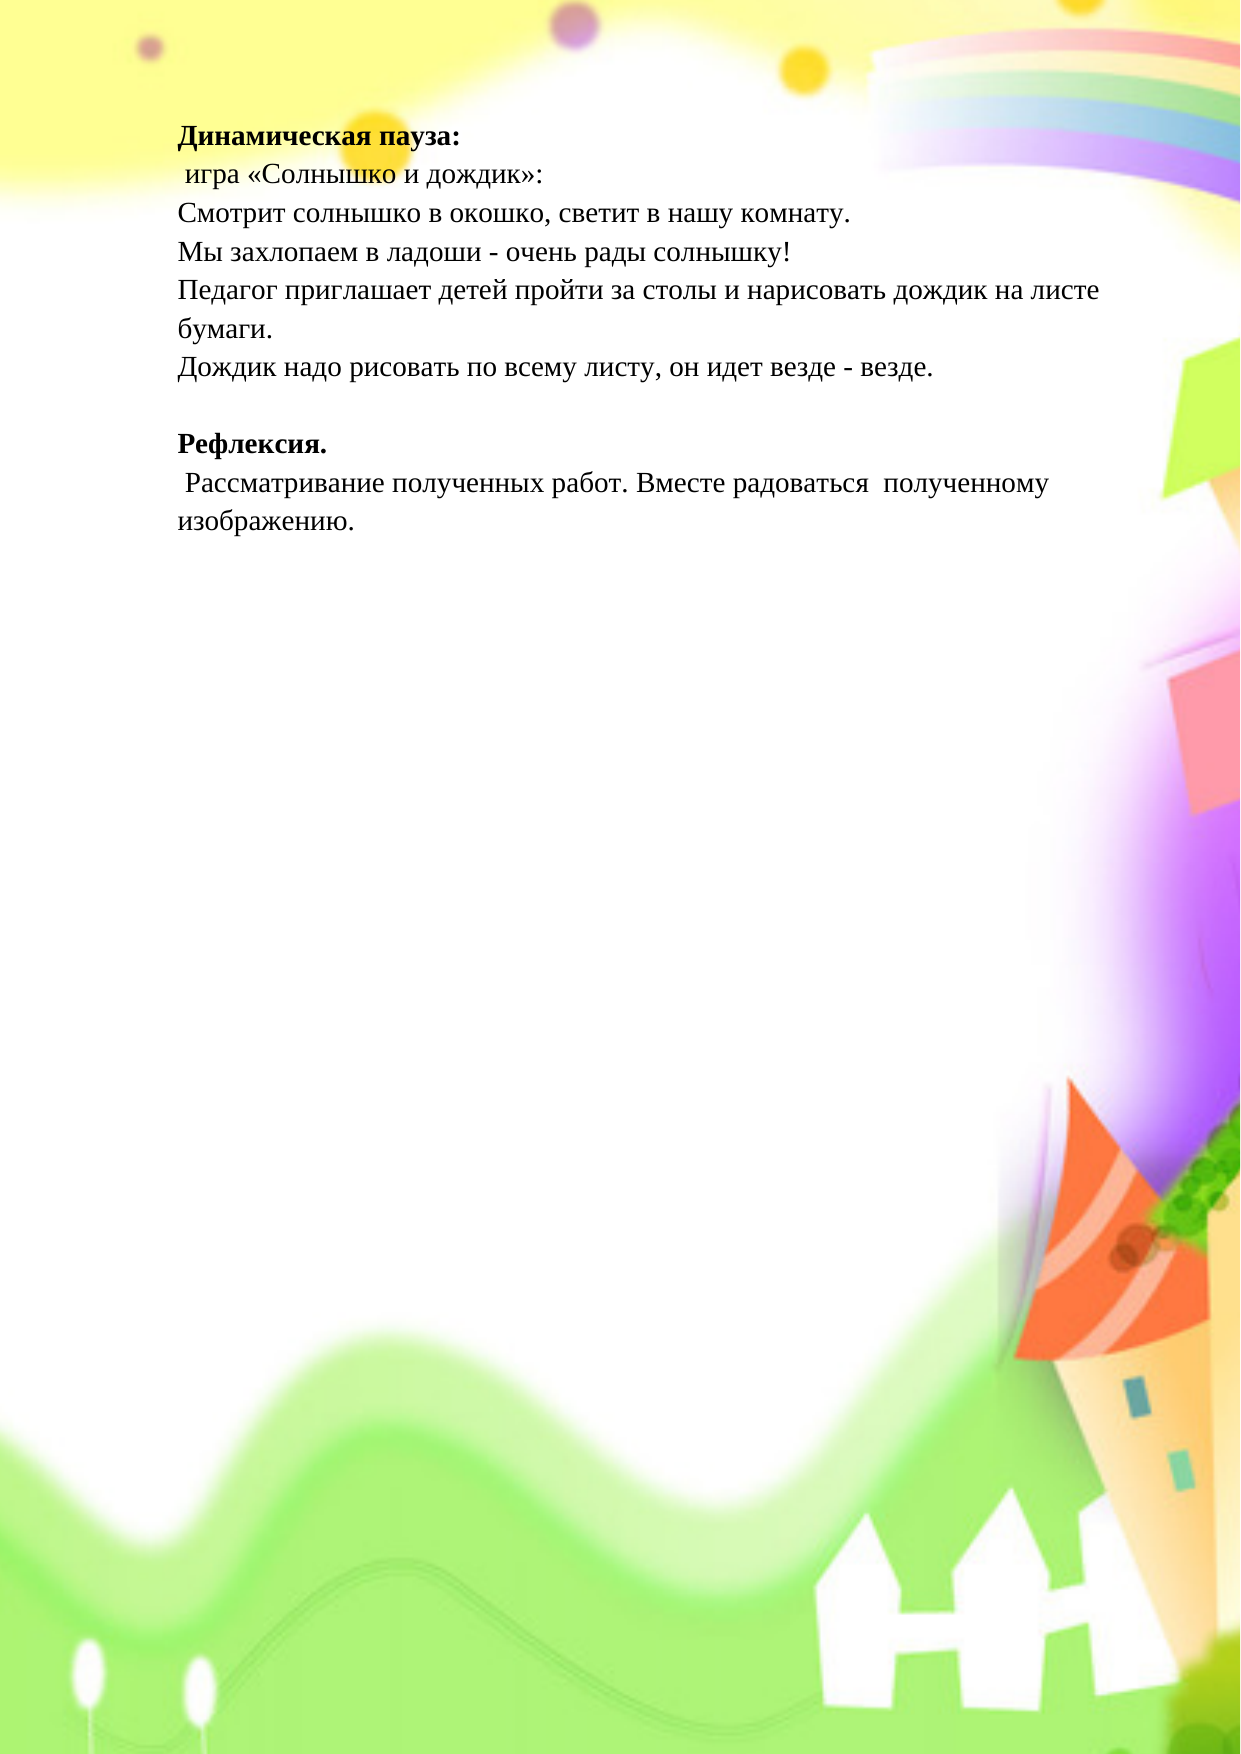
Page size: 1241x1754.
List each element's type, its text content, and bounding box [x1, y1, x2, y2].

picture [0, 0, 1241, 1754]
text Динамическая пауза: [177, 118, 1152, 152]
text Рассматривание полученных работ. Вместе радоваться полученному изображению. [177, 465, 1152, 537]
text Дождик надо рисовать по всему листу, он идет везде - везде. [177, 349, 1152, 383]
text Смотрит солнышко в окошко, светит в нашу комнату. [177, 195, 1152, 229]
text Мы захлопаем в ладоши - очень рады солнышку! [177, 234, 1152, 267]
text Педагог приглашает детей пройти за столы и нарисовать дождик на листе бумаги. [177, 272, 1152, 344]
text игра «Солнышко и дождик»: [177, 157, 1152, 190]
text Рефлексия. [177, 426, 1152, 460]
